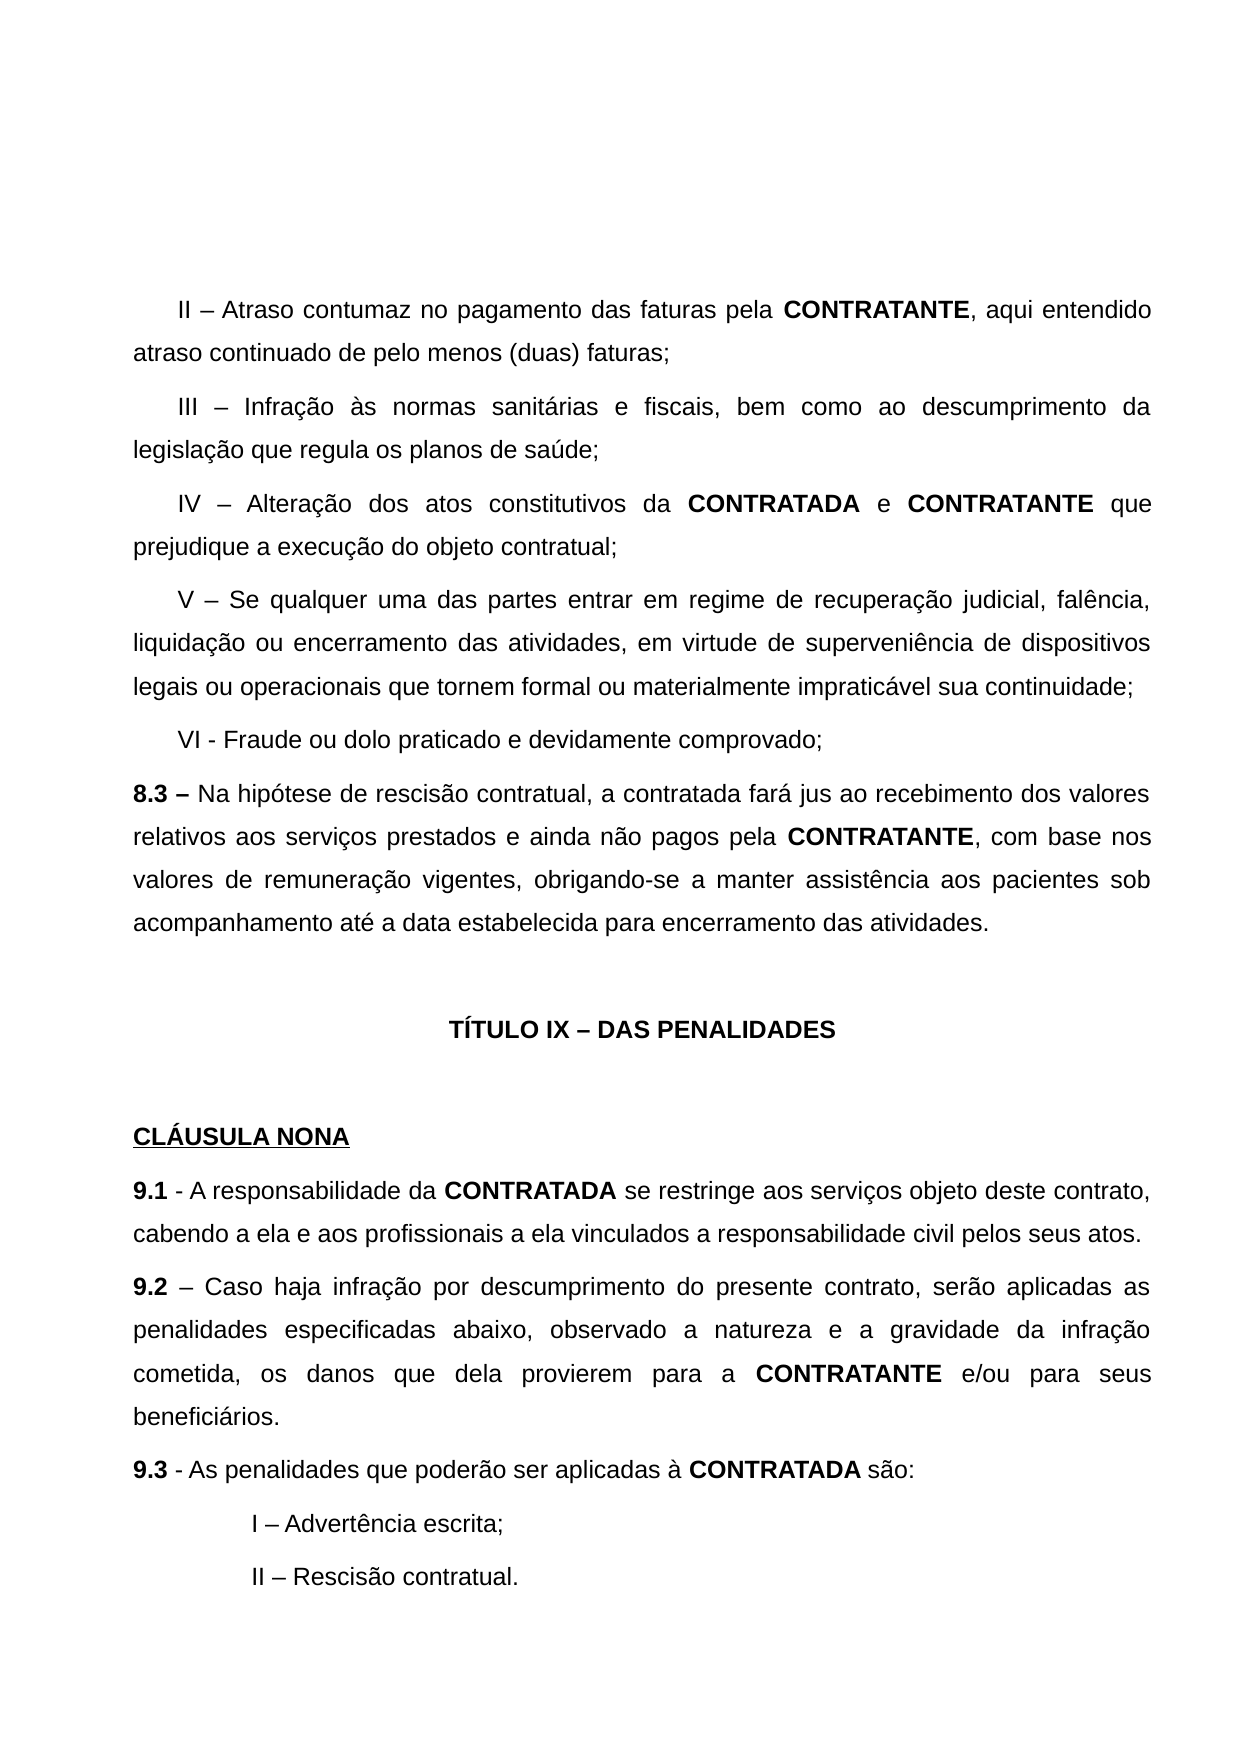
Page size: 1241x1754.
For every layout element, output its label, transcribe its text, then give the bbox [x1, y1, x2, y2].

text IV – Alteração dos atos constitutivos da CONTRATADA e CONTRATANTE que prejudique a execução do objeto contratual; [133, 489, 1152, 561]
text III – Infração às normas sanitárias e fiscais, bem como ao descumprimento da legislação que regula os planos de saúde; [133, 392, 1152, 464]
text CLÁUSULA NONA [133, 1122, 1152, 1151]
text VI - Fraude ou dolo praticado e devidamente comprovado; [133, 725, 1152, 754]
text 9.1 - A responsabilidade da CONTRATADA se restringe aos serviços objeto deste contrato, cabendo a ela e aos profissionais a ela vinculados a responsabilidade civil pelos seus atos. [133, 1176, 1152, 1248]
text 8.3 – Na hipótese de rescisão contratual, a contratada fará jus ao recebimento dos valores relativos aos serviços prestados e ainda não pagos pela CONTRATANTE, com base nos valores de remuneração vigentes, obrigando-se a manter assistência aos pacientes sob acompanhamento até a data estabelecida para encerramento das atividades. [133, 779, 1152, 937]
text II – Atraso contumaz no pagamento das faturas pela CONTRATANTE, aqui entendido atraso continuado de pelo menos (duas) faturas; [133, 295, 1152, 367]
text TÍTULO IX – DAS PENALIDADES [133, 1015, 1152, 1044]
text V – Se qualquer uma das partes entrar em regime de recuperação judicial, falência, liquidação ou encerramento das atividades, em virtude de superveniência de dispositivos legais ou operacionais que tornem formal ou materialmente impraticável sua continuidade; [133, 585, 1152, 700]
text 9.2 – Caso haja infração por descumprimento do presente contrato, serão aplicadas as penalidades especificadas abaixo, observado a natureza e a gravidade da infração cometida, os danos que dela provierem para a CONTRATANTE e/ou para seus beneficiários. [133, 1272, 1152, 1431]
text II – Rescisão contratual. [133, 1562, 1152, 1591]
text I – Advertência escrita; [133, 1509, 1152, 1538]
text 9.3 - As penalidades que poderão ser aplicadas à CONTRATADA são: [133, 1455, 1152, 1484]
